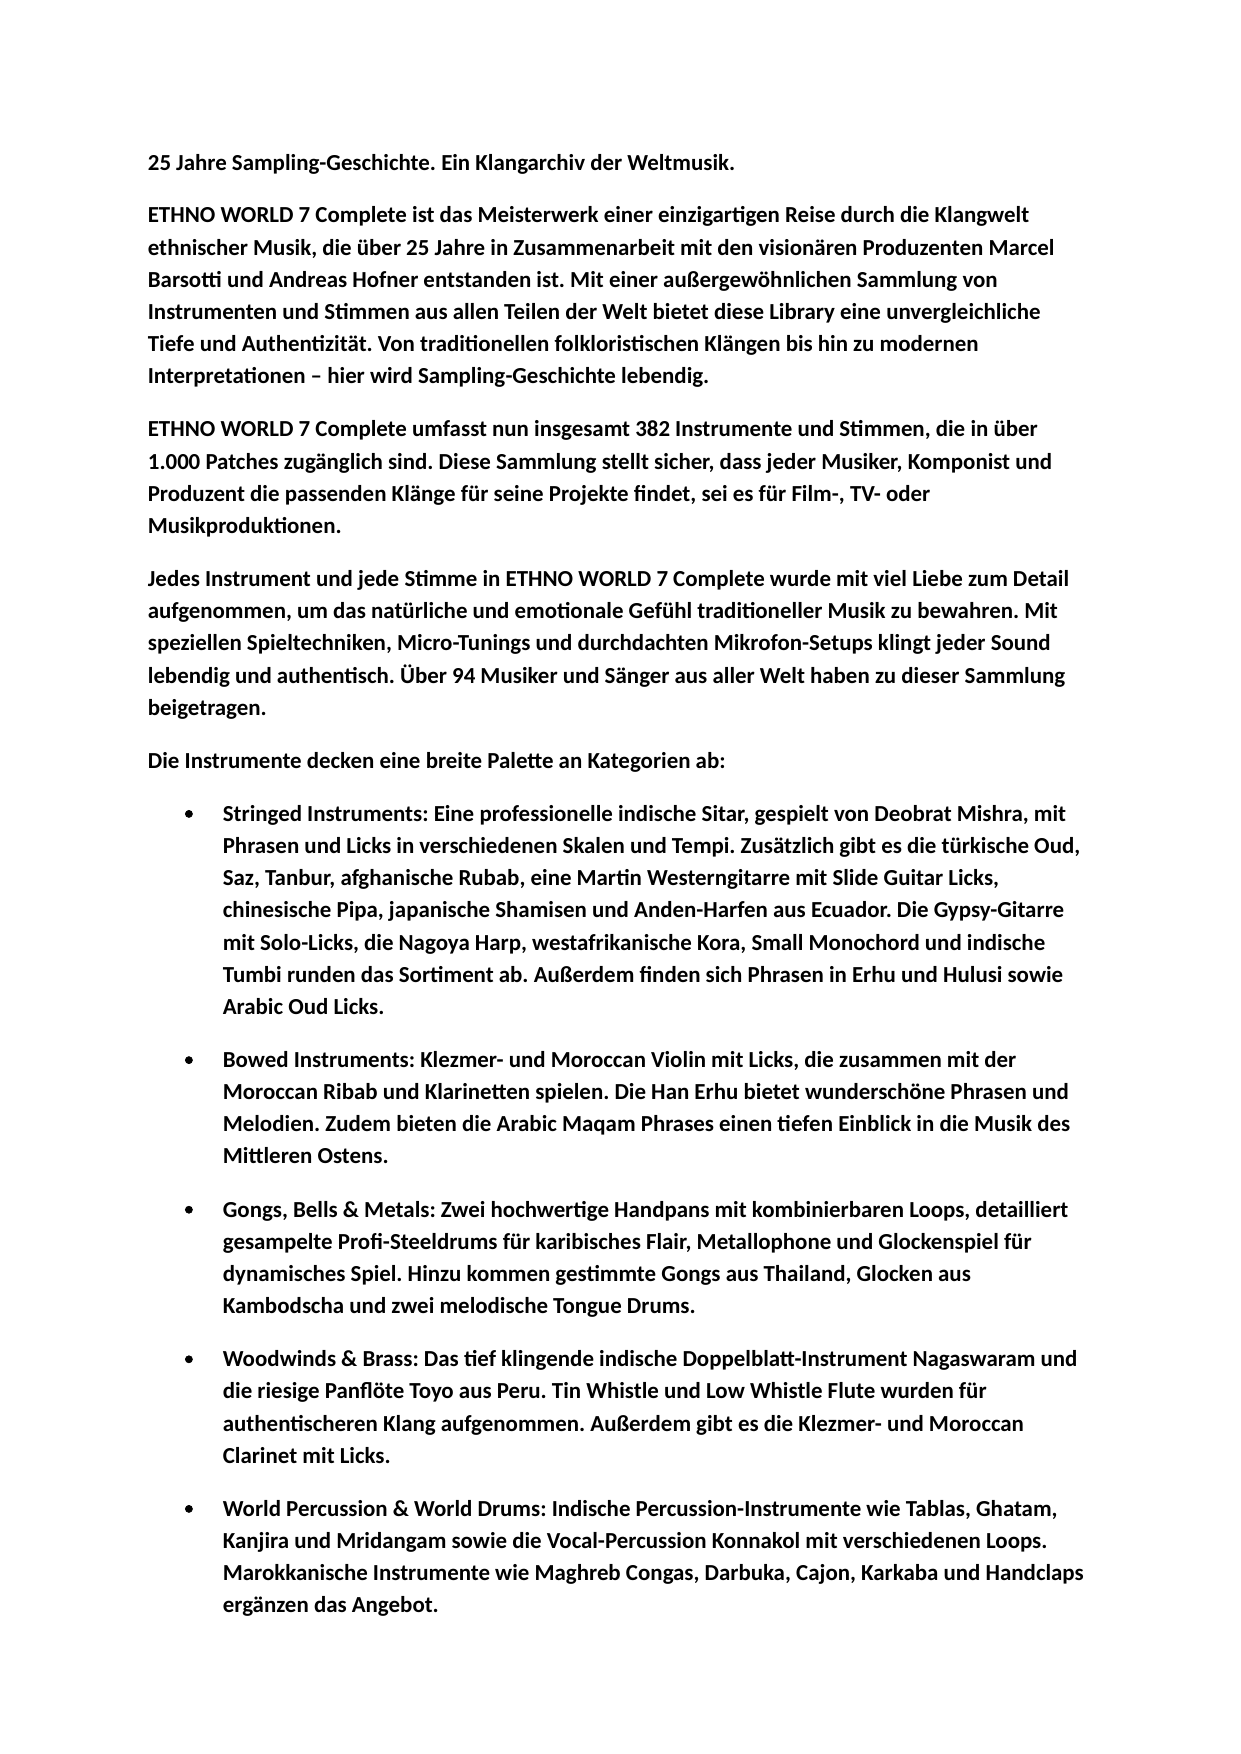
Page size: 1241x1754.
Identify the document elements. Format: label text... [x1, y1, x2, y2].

list Woodwinds & Brass: Das tief klingende indische Doppelblatt-Instrument Nagaswaram und die riesige Panflöte Toyo aus Peru. Tin Whistle und Low Whistle Flute wurden für authentischeren Klang aufgenommen. Außerdem gibt es die Klezmer- und Moroccan Clarinet mit Licks. [185, 1344, 1093, 1469]
text ETHNO WORLD 7 Complete ist das Meisterwerk einer einzigartigen Reise durch die Klangwelt ethnischer Musik, die über 25 Jahre in Zusammenarbeit mit den visionären Produzenten Marcel Barsotti und Andreas Hofner entstanden ist. Mit einer außergewöhnlichen Sammlung von Instrumenten und Stimmen aus allen Teilen der Welt bietet diese Library eine unvergleichliche Tiefe und Authentizität. Von traditionellen folkloristischen Klängen bis hin zu modernen Interpretationen – hier wird Sampling-Geschichte lebendig. [148, 201, 1093, 389]
text Jedes Instrument und jede Stimme in ETHNO WORLD 7 Complete wurde mit viel Liebe zum Detail aufgenommen, um das natürliche und emotionale Gefühl traditioneller Musik zu bewahren. Mit speziellen Spieltechniken, Micro-Tunings und durchdachten Mikrofon-Setups klingt jeder Sound lebendig und authentisch. Über 94 Musiker und Sänger aus aller Welt haben zu dieser Sammlung beigetragen. [148, 564, 1093, 721]
list World Percussion & World Drums: Indische Percussion-Instrumente wie Tablas, Ghatam, Kanjira und Mridangam sowie die Vocal-Percussion Konnakol mit verschiedenen Loops. Marokkanische Instrumente wie Maghreb Congas, Darbuka, Cajon, Karkaba und Handclaps ergänzen das Angebot. [185, 1494, 1093, 1618]
list Stringed Instruments: Eine professionelle indische Sitar, gespielt von Deobrat Mishra, mit Phrasen und Licks in verschiedenen Skalen und Tempi. Zusätzlich gibt es die türkische Oud, Saz, Tanbur, afghanische Rubab, eine Martin Westerngitarre mit Slide Guitar Licks, chinesische Pipa, japanische Shamisen und Anden-Harfen aus Ecuador. Die Gypsy-Gitarre mit Solo-Licks, die Nagoya Harp, westafrikanische Kora, Small Monochord und indische Tumbi runden das Sortiment ab. Außerdem finden sich Phrasen in Erhu und Hulusi sowie Arabic Oud Licks. [185, 799, 1093, 1020]
list Gongs, Bells & Metals: Zwei hochwertige Handpans mit kombinierbaren Loops, detailliert gesampelte Profi-Steeldrums für karibisches Flair, Metallophone und Glockenspiel für dynamisches Spiel. Hinzu kommen gestimmte Gongs aus Thailand, Glocken aus Kambodscha und zwei melodische Tongue Drums. [185, 1195, 1093, 1319]
text ETHNO WORLD 7 Complete umfasst nun insgesamt 382 Instrumente und Stimmen, die in über 1.000 Patches zugänglich sind. Diese Sammlung stellt sicher, dass jeder Musiker, Komponist und Produzent die passenden Klänge für seine Projekte findet, sei es für Film-, TV- oder Musikproduktionen. [148, 414, 1093, 539]
text 25 Jahre Sampling-Geschichte. Ein Klangarchiv der Weltmusik. [148, 148, 1093, 176]
list Bowed Instruments: Klezmer- und Moroccan Violin mit Licks, die zusammen mit der Moroccan Ribab und Klarinetten spielen. Die Han Erhu bietet wunderschöne Phrasen und Melodien. Zudem bieten die Arabic Maqam Phrases einen tiefen Einblick in die Musik des Mittleren Ostens. [185, 1045, 1093, 1170]
text Die Instrumente decken eine breite Palette an Kategorien ab: [148, 746, 1093, 774]
